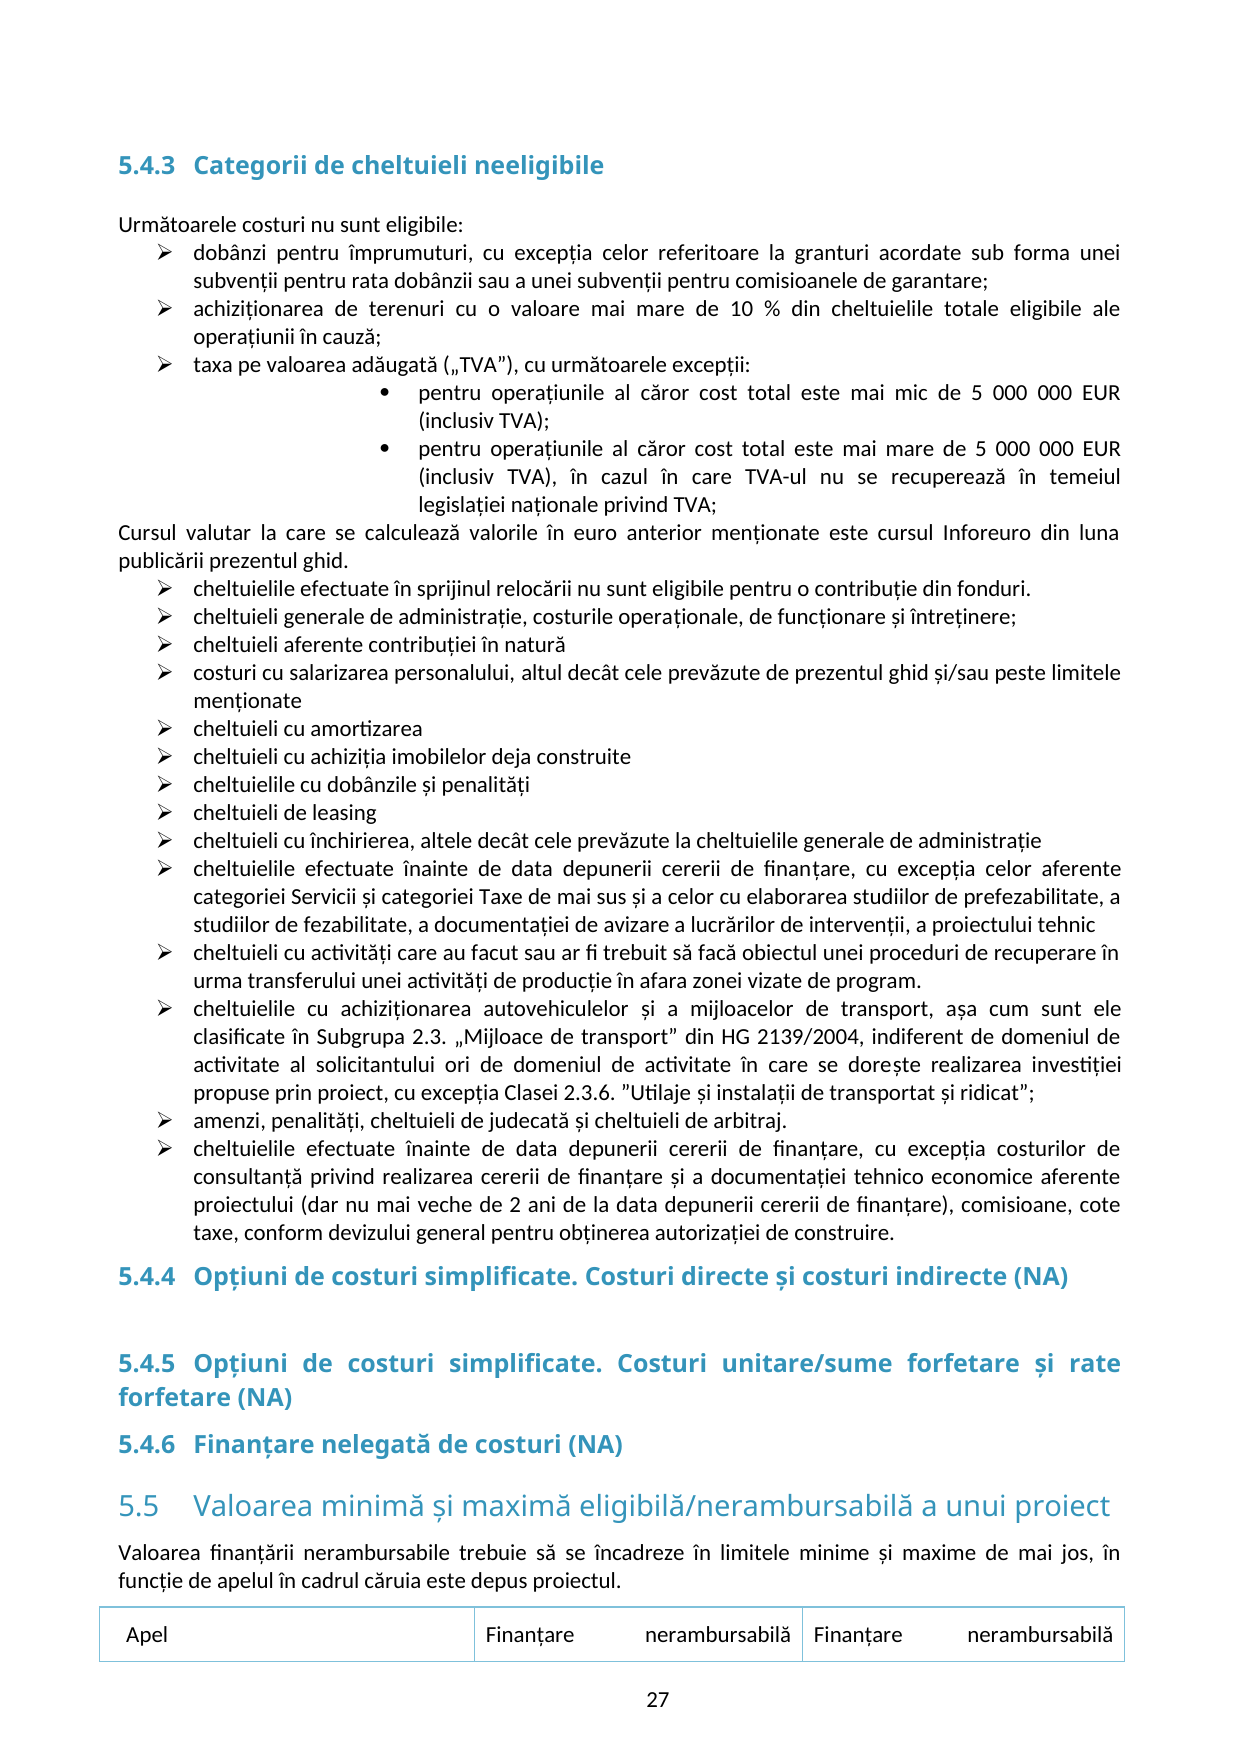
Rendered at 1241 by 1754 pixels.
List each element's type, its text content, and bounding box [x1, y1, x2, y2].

list cheltuieli de leasing [156, 798, 1122, 826]
subtitle Valoarea minimă și maximă eligibilă/nerambursabilă a unui proiect [118, 1486, 1122, 1525]
list cheltuielile efectuate în sprijinul relocării nu sunt eligibile pentru o contribuție din fonduri. [156, 574, 1122, 602]
subtitle Opțiuni de costuri simplificate. Costuri unitare/sume forfetare și rate forfetare (NA) [118, 1346, 1122, 1414]
list pentru operațiunile al căror cost total este mai mare de 5 000 000 EUR (inclusiv TVA), în cazul în care TVA-ul nu se recuperează în temeiul legislației naționale privind TVA; [381, 434, 1122, 518]
table_header Apel [100, 1608, 474, 1661]
list cheltuielile efectuate înainte de data depunerii cererii de finanțare, cu excepția costurilor de consultanță privind realizarea cererii de finanțare și a documentației tehnico economice aferente proiectului (dar nu mai veche de 2 ani de la data depunerii cererii de finanțare), comisioane, cote taxe, conform devizului general pentru obținerea autorizației de construire. [156, 1134, 1122, 1246]
list cheltuieli generale de administrație, costurile operaţionale, de funcţionare şi întreținere; [156, 602, 1122, 630]
subtitle Opțiuni de costuri simplificate. Costuri directe și costuri indirecte (NA) [118, 1259, 1122, 1293]
subtitle Finanțare nelegată de costuri (NA) [118, 1427, 1122, 1461]
subtitle Categorii de cheltuieli neeligibile [118, 148, 1122, 182]
list cheltuielile cu achiziţionarea autovehiculelor şi a mijloacelor de transport, aşa cum sunt ele clasificate în Subgrupa 2.3. „Mijloace de transport” din HG 2139/2004, indiferent de domeniul de activitate al solicitantului ori de domeniul de activitate în care se doreşte realizarea investiției propuse prin proiect, cu excepția Clasei 2.3.6. ”Utilaje şi instalaţii de transportat şi ridicat”; [156, 994, 1122, 1106]
list amenzi, penalități, cheltuieli de judecată şi cheltuieli de arbitraj. [156, 1106, 1122, 1134]
list pentru operațiunile al căror cost total este mai mic de 5 000 000 EUR (inclusiv TVA); [381, 378, 1122, 434]
text Valoarea finanțării nerambursabile trebuie să se încadreze în limitele minime și maxime de mai jos, în funcție de apelul în cadrul căruia este depus proiectul. [118, 1538, 1122, 1594]
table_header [475, 1608, 802, 1661]
list cheltuieli aferente contribuției în natură [156, 630, 1122, 658]
list cheltuieli cu achiziția imobilelor deja construite [156, 742, 1122, 770]
text Cursul valutar la care se calculează valorile în euro anterior menționate este cursul Inforeuro din luna publicării prezentul ghid. [118, 518, 1122, 574]
list cheltuieli cu închirierea, altele decât cele prevăzute la cheltuielile generale de administrație [156, 826, 1122, 854]
list achiziționarea de terenuri cu o valoare mai mare de 10 % din cheltuielile totale eligibile ale operațiunii în cauză; [156, 294, 1122, 350]
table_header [803, 1608, 1124, 1661]
list costuri cu salarizarea personalului, altul decât cele prevăzute de prezentul ghid și/sau peste limitele menționate [156, 658, 1122, 714]
list cheltuieli cu amortizarea [156, 714, 1122, 742]
text Următoarele costuri nu sunt eligibile: [118, 210, 1122, 238]
list cheltuieli cu activităţi care au facut sau ar fi trebuit să facă obiectul unei proceduri de recuperare în urma transferului unei activităţi de producţie în afara zonei vizate de program. [156, 938, 1122, 994]
list cheltuielile cu dobânzile și penalități [156, 770, 1122, 798]
list cheltuielile efectuate înainte de data depunerii cererii de finanţare, cu excepția celor aferente categoriei Servicii și categoriei Taxe de mai sus și a celor cu elaborarea studiilor de prefezabilitate, a studiilor de fezabilitate, a documentației de avizare a lucrărilor de intervenții, a proiectului tehnic [156, 854, 1122, 938]
list taxa pe valoarea adăugată („TVA”), cu următoarele excepții: [156, 350, 1122, 378]
list dobânzi pentru împrumuturi, cu excepția celor referitoare la granturi acordate sub forma unei subvenții pentru rata dobânzii sau a unei subvenții pentru comisioanele de garantare; [156, 238, 1122, 294]
